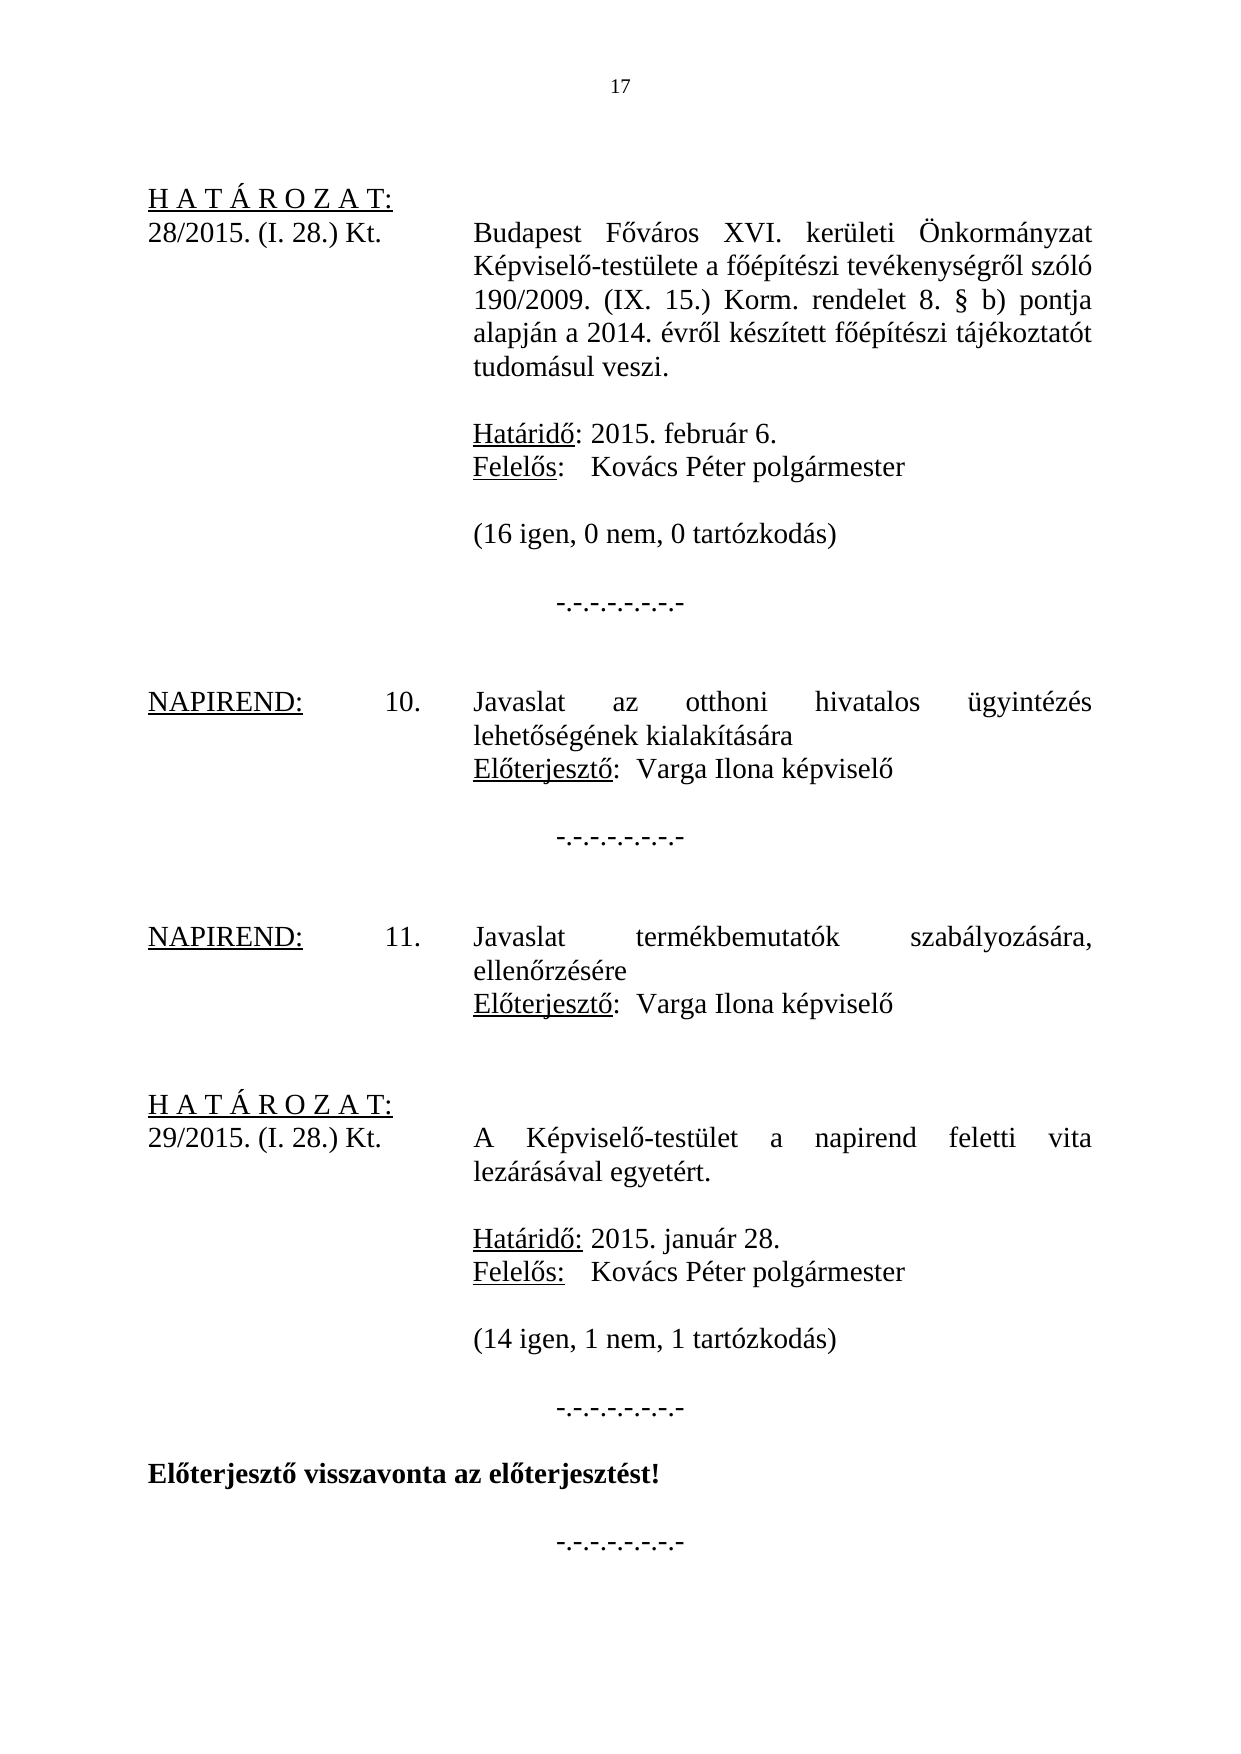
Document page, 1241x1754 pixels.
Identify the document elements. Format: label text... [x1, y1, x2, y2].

text Előterjesztő visszavonta az előterjesztést! [148, 1456, 1093, 1489]
text H A T Á R O Z A T: [148, 181, 1093, 215]
text -.-.-.-.-.-.-.- [148, 1523, 1093, 1556]
subtitle NAPIREND: 11. Javaslat termékbemutatók szabályozására, ellenőrzésére [148, 919, 1093, 986]
text (16 igen, 0 nem, 0 tartózkodás) [148, 517, 1093, 550]
text Határidő: 2015. január 28. [472, 1221, 1093, 1254]
text (14 igen, 1 nem, 1 tartózkodás) [148, 1322, 1093, 1355]
text H A T Á R O Z A T: [148, 1087, 1093, 1120]
text 28/2015. (I. 28.) Kt. Budapest Főváros XVI. kerületi Önkormányzat Képviselő-testülete a főépítészi tevékenységről szóló 190/2009. (IX. 15.) Korm. rendelet 8. § b) pontja alapján a 2014. évről készített főépítészi tájékoztatót tudomásul veszi. [148, 215, 1093, 382]
text Előterjesztő: Varga Ilona képviselő [473, 751, 1093, 785]
text Előterjesztő: Varga Ilona képviselő [473, 986, 1093, 1020]
text -.-.-.-.-.-.-.- [148, 1389, 1093, 1422]
text -.-.-.-.-.-.-.- [148, 584, 1093, 617]
subtitle NAPIREND: 10. Javaslat az otthoni hivatalos ügyintézés lehetőségének kialakítására [148, 684, 1093, 751]
text Felelős: Kovács Péter polgármester [472, 1254, 1093, 1288]
subtitle Felelős: Kovács Péter polgármester [472, 449, 1093, 483]
text 29/2015. (I. 28.) Kt. A Képviselő-testület a napirend feletti vita lezárásával egyetért. [148, 1120, 1093, 1187]
text -.-.-.-.-.-.-.- [148, 818, 1093, 852]
text Határidő: 2015. február 6. [472, 416, 1093, 449]
